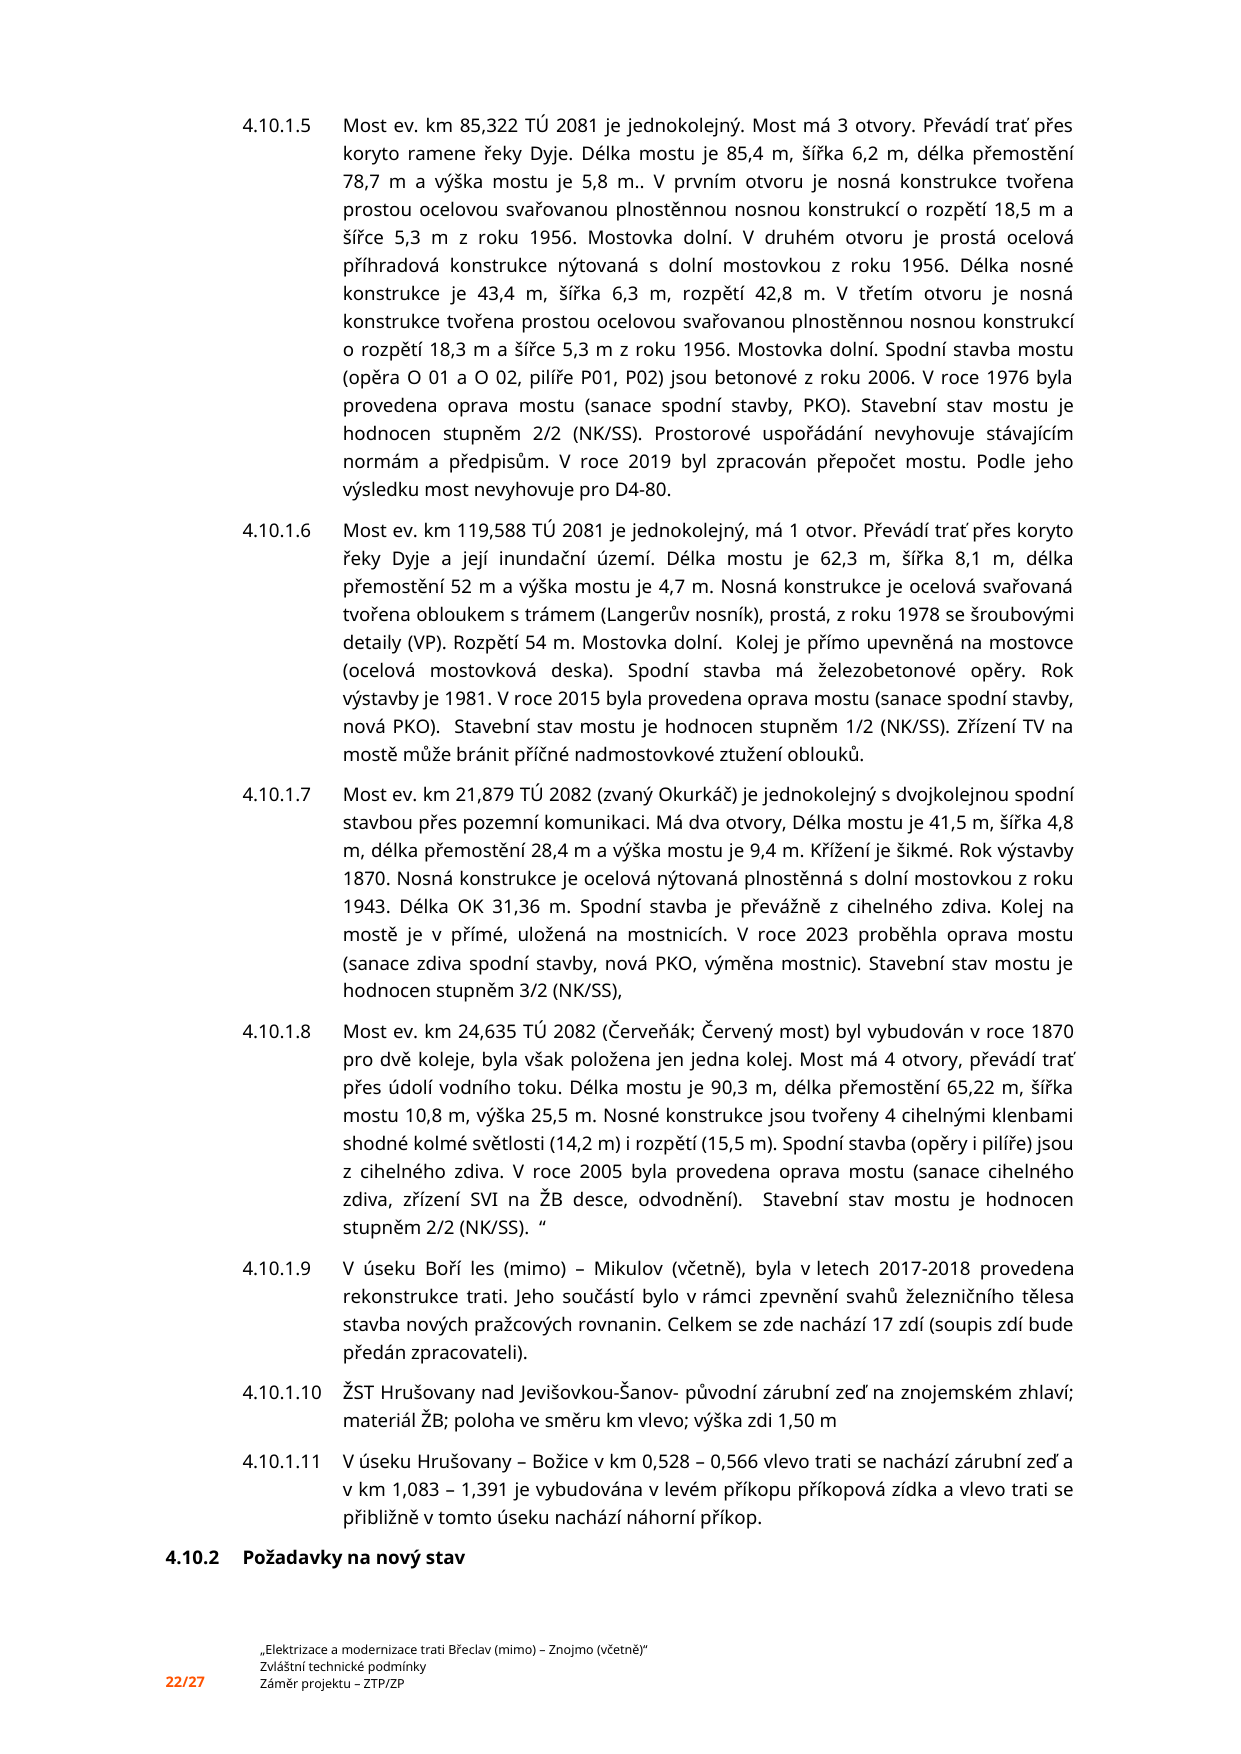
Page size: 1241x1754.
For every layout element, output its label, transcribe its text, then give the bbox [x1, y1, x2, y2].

text V úseku Boří les (mimo) – Mikulov (včetně), byla v letech 2017-2018 provedena rekonstrukce trati. Jeho součástí bylo v rámci zpevnění svahů železničního tělesa stavba nových pražcových rovnanin. Celkem se zde nachází 17 zdí (soupis zdí bude předán zpracovateli). [242, 1255, 1075, 1364]
text ŽST Hrušovany nad Jevišovkou-Šanov- původní zárubní zeď na znojemském zhlaví; materiál ŽB; poloha ve směru km vlevo; výška zdi 1,50 m [242, 1379, 1075, 1433]
text Požadavky na nový stav [165, 1545, 1075, 1570]
text Most ev. km 24,635 TÚ 2082 (Červeňák; Červený most) byl vybudován v roce 1870 pro dvě koleje, byla však položena jen jedna kolej. Most má 4 otvory, převádí trať přes údolí vodního toku. Délka mostu je 90,3 m, délka přemostění 65,22 m, šířka mostu 10,8 m, výška 25,5 m. Nosné konstrukce jsou tvořeny 4 cihelnými klenbami shodné kolmé světlosti (14,2 m) i rozpětí (15,5 m). Spodní stavba (opěry i pilíře) jsou z cihelného zdiva. V roce 2005 byla provedena oprava mostu (sanace cihelného zdiva, zřízení SVI na ŽB desce, odvodnění). Stavební stav mostu je hodnocen stupněm 2/2 (NK/SS). “ [242, 1018, 1075, 1240]
text Most ev. km 119,588 TÚ 2081 je jednokolejný, má 1 otvor. Převádí trať přes koryto řeky Dyje a její inundační území. Délka mostu je 62,3 m, šířka 8,1 m, délka přemostění 52 m a výška mostu je 4,7 m. Nosná konstrukce je ocelová svařovaná tvořena obloukem s trámem (Langerův nosník), prostá, z roku 1978 se šroubovými detaily (VP). Rozpětí 54 m. Mostovka dolní. Kolej je přímo upevněná na mostovce (ocelová mostovková deska). Spodní stavba má železobetonové opěry. Rok výstavby je 1981. V roce 2015 byla provedena oprava mostu (sanace spodní stavby, nová PKO). Stavební stav mostu je hodnocen stupněm 1/2 (NK/SS). Zřízení TV na mostě může bránit příčné nadmostovkové ztužení oblouků. [242, 517, 1075, 767]
text V úseku Hrušovany – Božice v km 0,528 – 0,566 vlevo trati se nachází zárubní zeď a v km 1,083 – 1,391 je vybudována v levém příkopu příkopová zídka a vlevo trati se přibližně v tomto úseku nachází náhorní příkop. [242, 1448, 1075, 1530]
text Most ev. km 85,322 TÚ 2081 je jednokolejný. Most má 3 otvory. Převádí trať přes koryto ramene řeky Dyje. Délka mostu je 85,4 m, šířka 6,2 m, délka přemostění 78,7 m a výška mostu je 5,8 m.. V prvním otvoru je nosná konstrukce tvořena prostou ocelovou svařovanou plnostěnnou nosnou konstrukcí o rozpětí 18,5 m a šířce 5,3 m z roku 1956. Mostovka dolní. V druhém otvoru je prostá ocelová příhradová konstrukce nýtovaná s dolní mostovkou z roku 1956. Délka nosné konstrukce je 43,4 m, šířka 6,3 m, rozpětí 42,8 m. V třetím otvoru je nosná konstrukce tvořena prostou ocelovou svařovanou plnostěnnou nosnou konstrukcí o rozpětí 18,3 m a šířce 5,3 m z roku 1956. Mostovka dolní. Spodní stavba mostu (opěra O 01 a O 02, pilíře P01, P02) jsou betonové z roku 2006. V roce 1976 byla provedena oprava mostu (sanace spodní stavby, PKO). Stavební stav mostu je hodnocen stupněm 2/2 (NK/SS). Prostorové uspořádání nevyhovuje stávajícím normám a předpisům. V roce 2019 byl zpracován přepočet mostu. Podle jeho výsledku most nevyhovuje pro D4-80. [242, 112, 1075, 502]
text Most ev. km 21,879 TÚ 2082 (zvaný Okurkáč) je jednokolejný s dvojkolejnou spodní stavbou přes pozemní komunikaci. Má dva otvory, Délka mostu je 41,5 m, šířka 4,8 m, délka přemostění 28,4 m a výška mostu je 9,4 m. Křížení je šikmé. Rok výstavby 1870. Nosná konstrukce je ocelová nýtovaná plnostěnná s dolní mostovkou z roku 1943. Délka OK 31,36 m. Spodní stavba je převážně z cihelného zdiva. Kolej na mostě je v přímé, uložená na mostnicích. V roce 2023 proběhla oprava mostu (sanace zdiva spodní stavby, nová PKO, výměna mostnic). Stavební stav mostu je hodnocen stupněm 3/2 (NK/SS), [242, 782, 1075, 1003]
